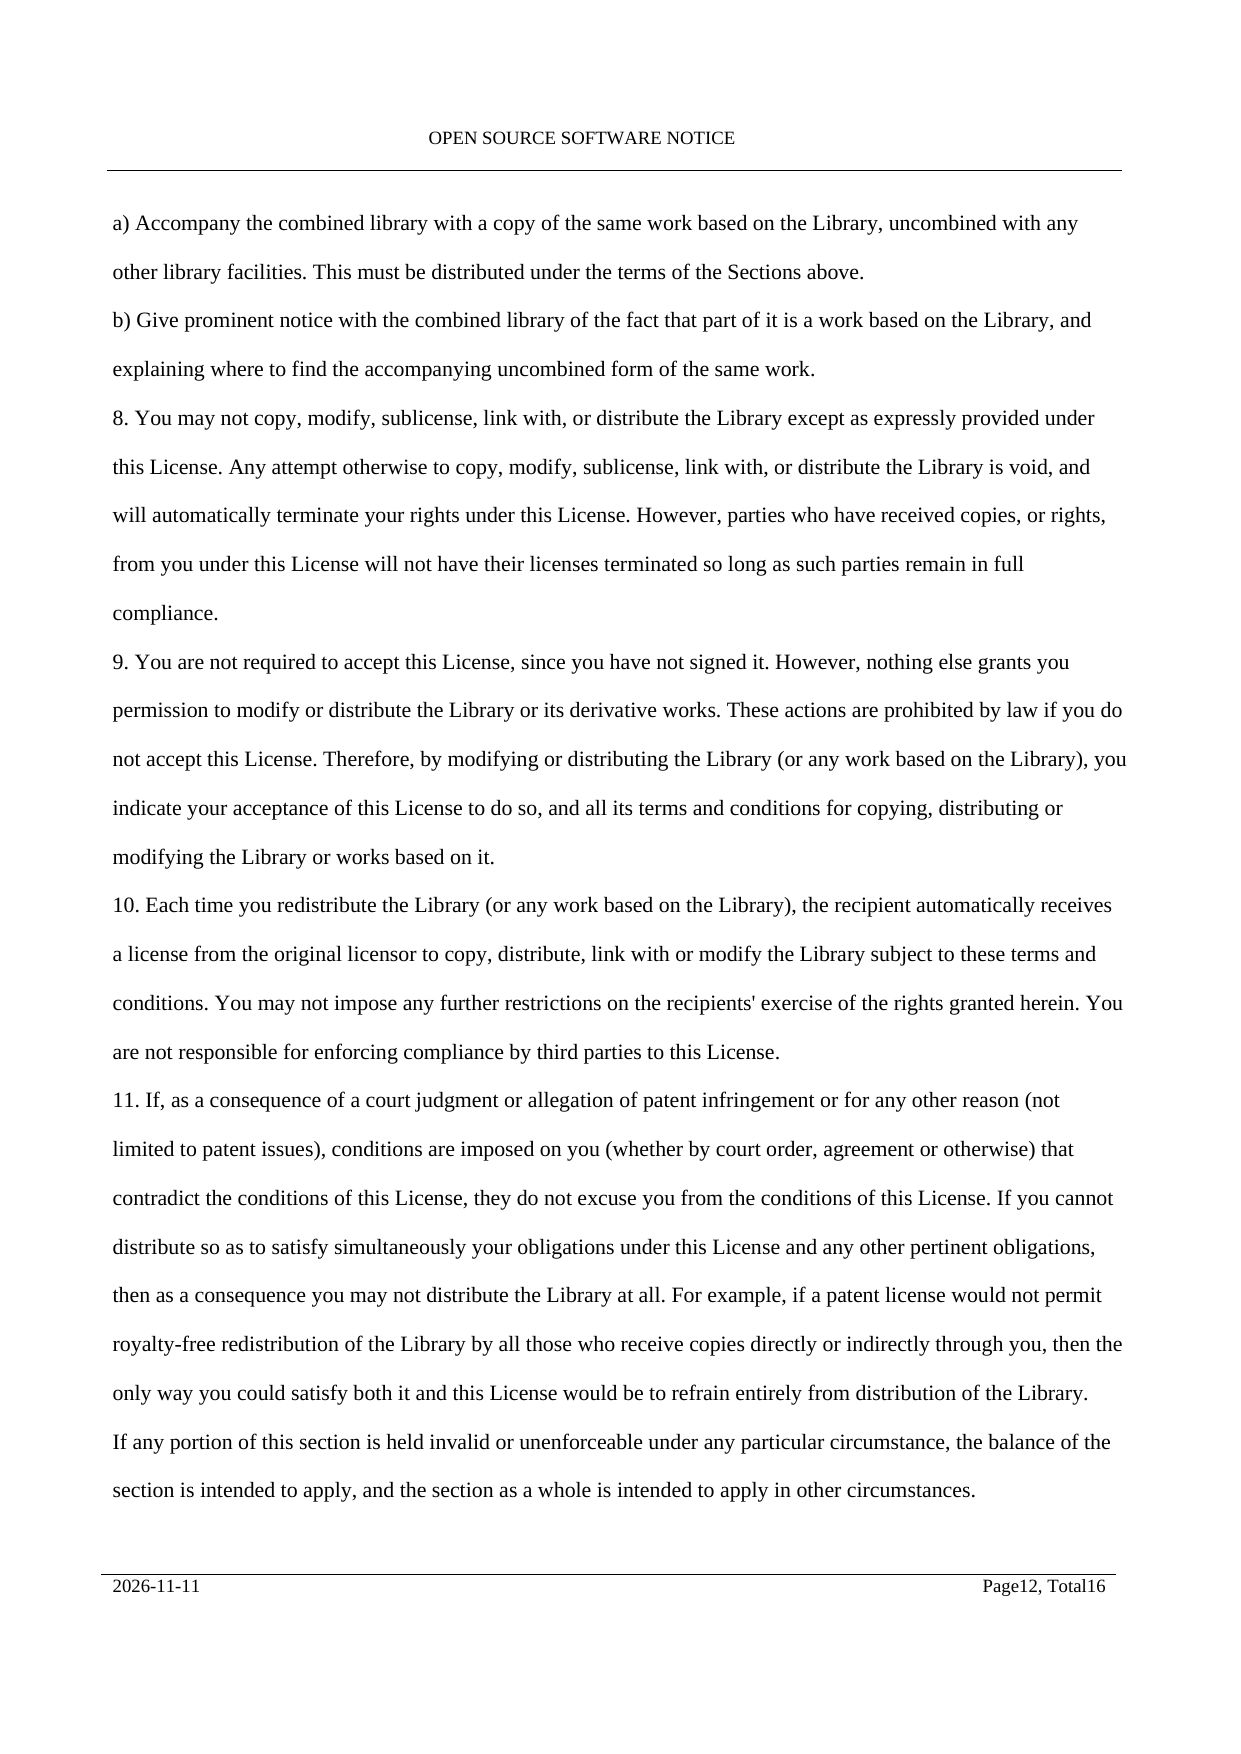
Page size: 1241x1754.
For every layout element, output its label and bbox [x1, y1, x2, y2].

text [112, 206, 1128, 1506]
